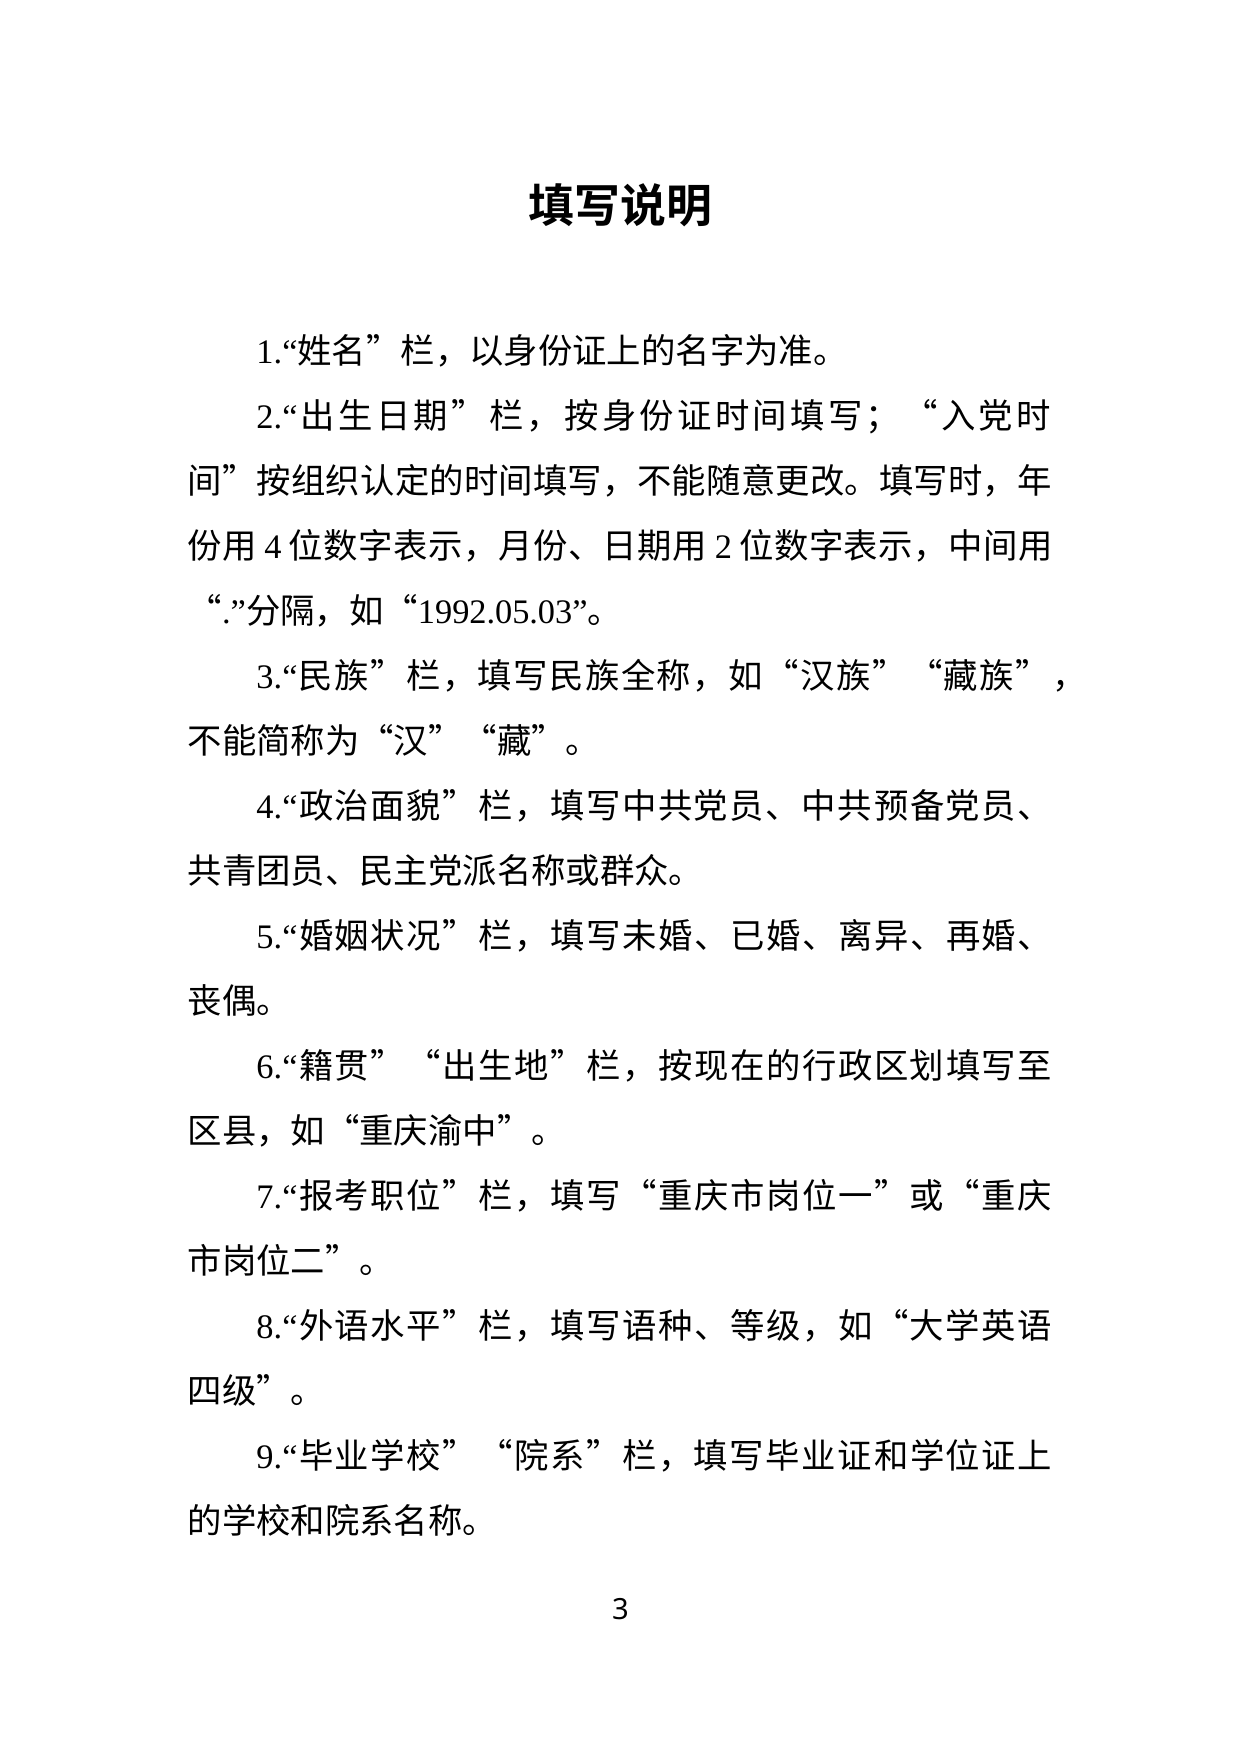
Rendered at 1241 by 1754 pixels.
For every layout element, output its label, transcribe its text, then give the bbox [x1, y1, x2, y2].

text 2.“出生日期”栏，按身份证时间填写；“入党时间”按组织认定的时间填写，不能随意更改。填写时，年份用4位数字表示，月份、日期用2位数字表示，中间用“.”分隔，如“1992.05.03”。 [187, 381, 1053, 641]
text 6.“籍贯”“出生地”栏，按现在的行政区划填写至区县，如“重庆渝中”。 [187, 1031, 1053, 1161]
text 4.“政治面貌”栏，填写中共党员、中共预备党员、共青团员、民主党派名称或群众。 [187, 771, 1053, 901]
text 3.“民族”栏，填写民族全称，如“汉族”“藏族”，不能简称为“汉”“藏”。 [187, 641, 1053, 771]
text 8.“外语水平”栏，填写语种、等级，如“大学英语四级”。 [187, 1291, 1053, 1421]
text 7.“报考职位”栏，填写“重庆市岗位一”或“重庆市岗位二”。 [187, 1161, 1053, 1291]
text 填写说明 [187, 154, 1053, 251]
text 9.“毕业学校”“院系”栏，填写毕业证和学位证上的学校和院系名称。 [187, 1421, 1053, 1551]
text 1.“姓名”栏，以身份证上的名字为准。 [187, 316, 1053, 381]
text 5.“婚姻状况”栏，填写未婚、已婚、离异、再婚、丧偶。 [187, 901, 1053, 1031]
